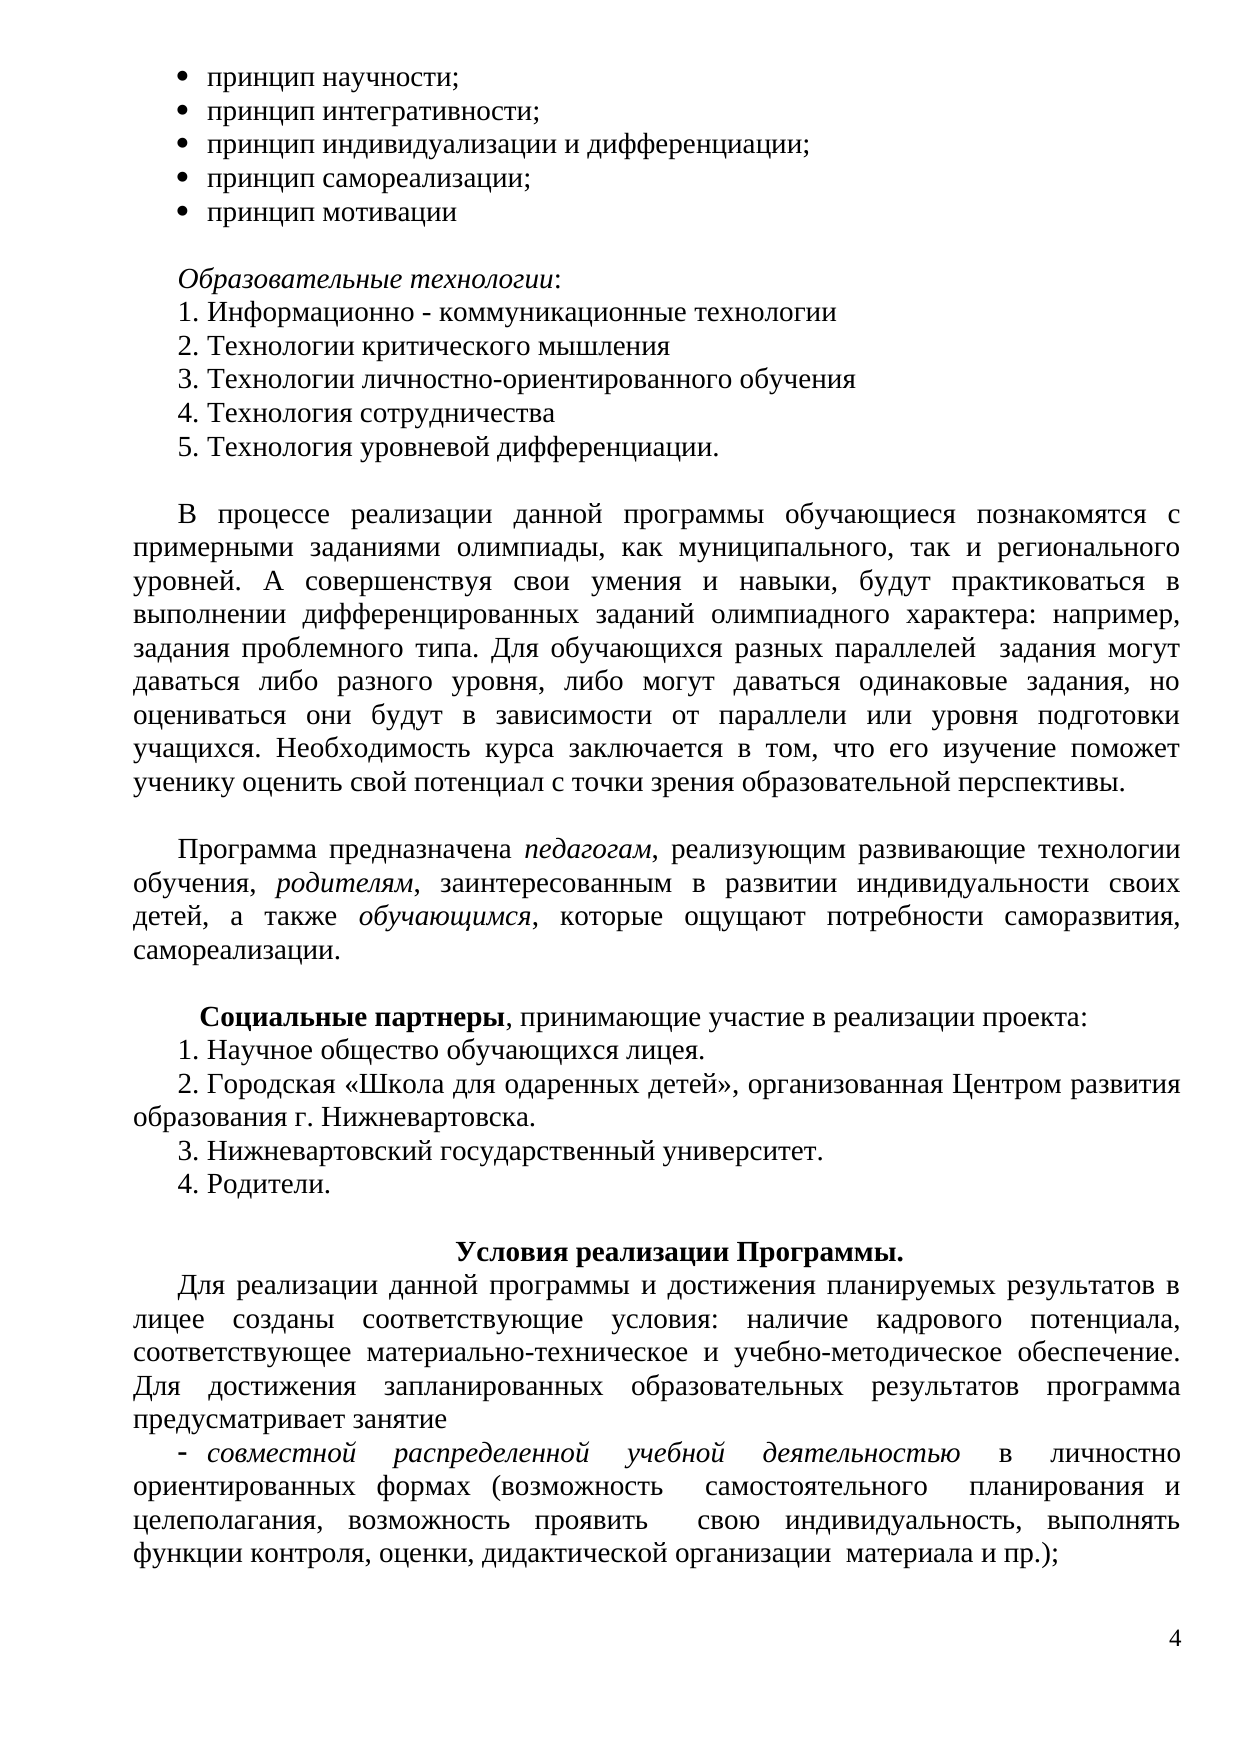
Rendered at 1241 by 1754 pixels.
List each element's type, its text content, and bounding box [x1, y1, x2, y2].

list Научное общество обучающихся лицея. [133, 1032, 1181, 1066]
text Программа предназначена педагогам, реализующим развивающие технологии обучения, родителям, заинтересованным в развитии индивидуальности своих детей, а также обучающимся, которые ощущают потребности саморазвития, самореализации. [133, 831, 1181, 965]
text Для реализации данной программы и достижения планируемых результатов в лицее созданы соответствующие условия: наличие кадрового потенциала, соответствующее материально-техническое и учебно-методическое обеспечение. Для достижения запланированных образовательных результатов программа предусматривает занятие [133, 1267, 1181, 1435]
list Технология уровневой дифференциации. [133, 429, 1181, 462]
list Технология сотрудничества [133, 395, 1181, 429]
list принцип самореализации; [133, 160, 1181, 194]
list совместной распределенной учебной деятельностью в личностно ориентированных формах (возможность самостоятельного планирования и целеполагания, возможность проявить свою индивидуальность, выполнять функции контроля, оценки, дидактической организации материала и пр.); [133, 1435, 1181, 1569]
list принцип мотивации [133, 194, 1181, 227]
text Условия реализации Программы. [133, 1234, 1181, 1267]
list Технологии критического мышления [133, 328, 1181, 362]
list принцип интегративности; [133, 93, 1181, 126]
list Родители. [133, 1167, 1181, 1200]
list принцип индивидуализации и дифференциации; [133, 126, 1181, 160]
list принцип научности; [133, 59, 1181, 93]
list Нижневартовский государственный университет. [133, 1133, 1181, 1167]
text Социальные партнеры, принимающие участие в реализации проекта: [133, 999, 1181, 1032]
text Образовательные технологии: [133, 261, 1181, 294]
list Городская «Школа для одаренных детей», организованная Центром развития образования г. Нижневартовска. [133, 1066, 1181, 1133]
list Информационно - коммуникационные технологии [133, 294, 1181, 328]
text В процессе реализации данной программы обучающиеся познакомятся с примерными заданиями олимпиады, как муниципального, так и регионального уровней. А совершенствуя свои умения и навыки, будут практиковаться в выполнении дифференцированных заданий олимпиадного характера: например, задания проблемного типа. Для обучающихся разных параллелей задания могут даваться либо разного уровня, либо могут даваться одинаковые задания, но оцениваться они будут в зависимости от параллели или уровня подготовки учащихся. Необходимость курса заключается в том, что его изучение поможет ученику оценить свой потенциал с точки зрения образовательной перспективы. [133, 496, 1181, 798]
list Технологии личностно-ориентированного обучения [133, 362, 1181, 395]
